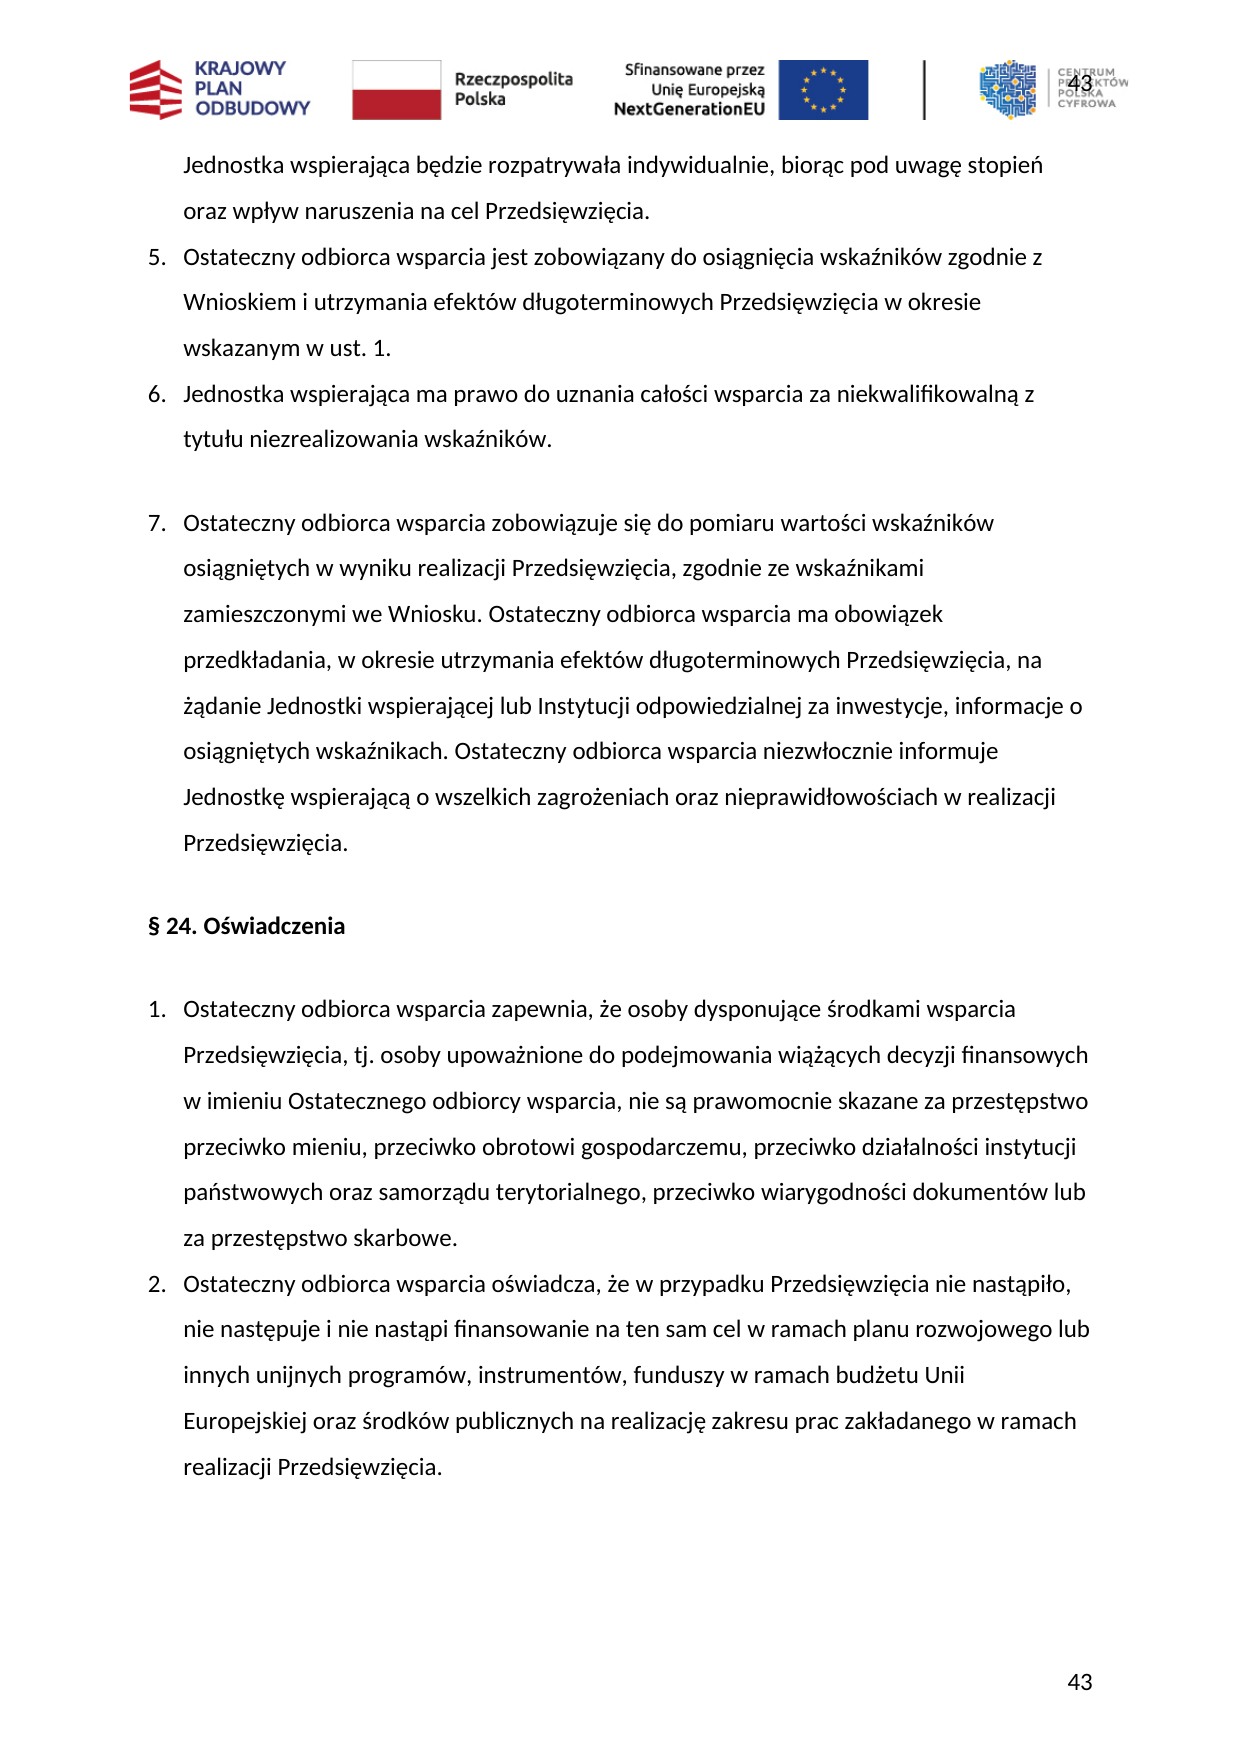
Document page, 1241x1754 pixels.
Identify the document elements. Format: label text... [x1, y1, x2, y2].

list Ostateczny odbiorca wsparcia jest zobowiązany do osiągnięcia wskaźników zgodnie z Wnioskiem i utrzymania efektów długoterminowych Przedsięwzięcia w okresie wskazanym w ust. 1. [148, 241, 1092, 363]
picture [129, 60, 1129, 120]
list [148, 149, 1092, 226]
list Ostateczny odbiorca wsparcia zobowiązuje się do pomiaru wartości wskaźników osiągniętych w wyniku realizacji Przedsięwzięcia, zgodnie ze wskaźnikami zamieszczonymi we Wniosku. Ostateczny odbiorca wsparcia ma obowiązek przedkładania, w okresie utrzymania efektów długoterminowych Przedsięwzięcia, na żądanie Jednostki wspierającej lub Instytucji odpowiedzialnej za inwestycje, informacje o osiągniętych wskaźnikach. Ostateczny odbiorca wsparcia niezwłocznie informuje Jednostkę wspierającą o wszelkich zagrożeniach oraz nieprawidłowościach w realizacji Przedsięwzięcia. [148, 507, 1092, 857]
list Ostateczny odbiorca wsparcia oświadcza, że w przypadku Przedsięwzięcia nie nastąpiło, nie następuje i nie nastąpi finansowanie na ten sam cel w ramach planu rozwojowego lub innych unijnych programów, instrumentów, funduszy w ramach budżetu Unii Europejskiej oraz środków publicznych na realizację zakresu prac zakładanego w ramach realizacji Przedsięwzięcia. [148, 1268, 1092, 1481]
list Jednostka wspierająca ma prawo do uznania całości wsparcia za niekwalifikowalną z tytułu niezrealizowania wskaźników. [148, 378, 1092, 454]
subtitle § 24. Oświadczenia [148, 910, 1092, 941]
list Ostateczny odbiorca wsparcia zapewnia, że osoby dysponujące środkami wsparcia Przedsięwzięcia, tj. osoby upoważnione do podejmowania wiążących decyzji finansowych w imieniu Ostatecznego odbiorcy wsparcia, nie są prawomocnie skazane za przestępstwo przeciwko mieniu, przeciwko obrotowi gospodarczemu, przeciwko działalności instytucji państwowych oraz samorządu terytorialnego, przeciwko wiarygodności dokumentów lub za przestępstwo skarbowe. [148, 993, 1092, 1253]
